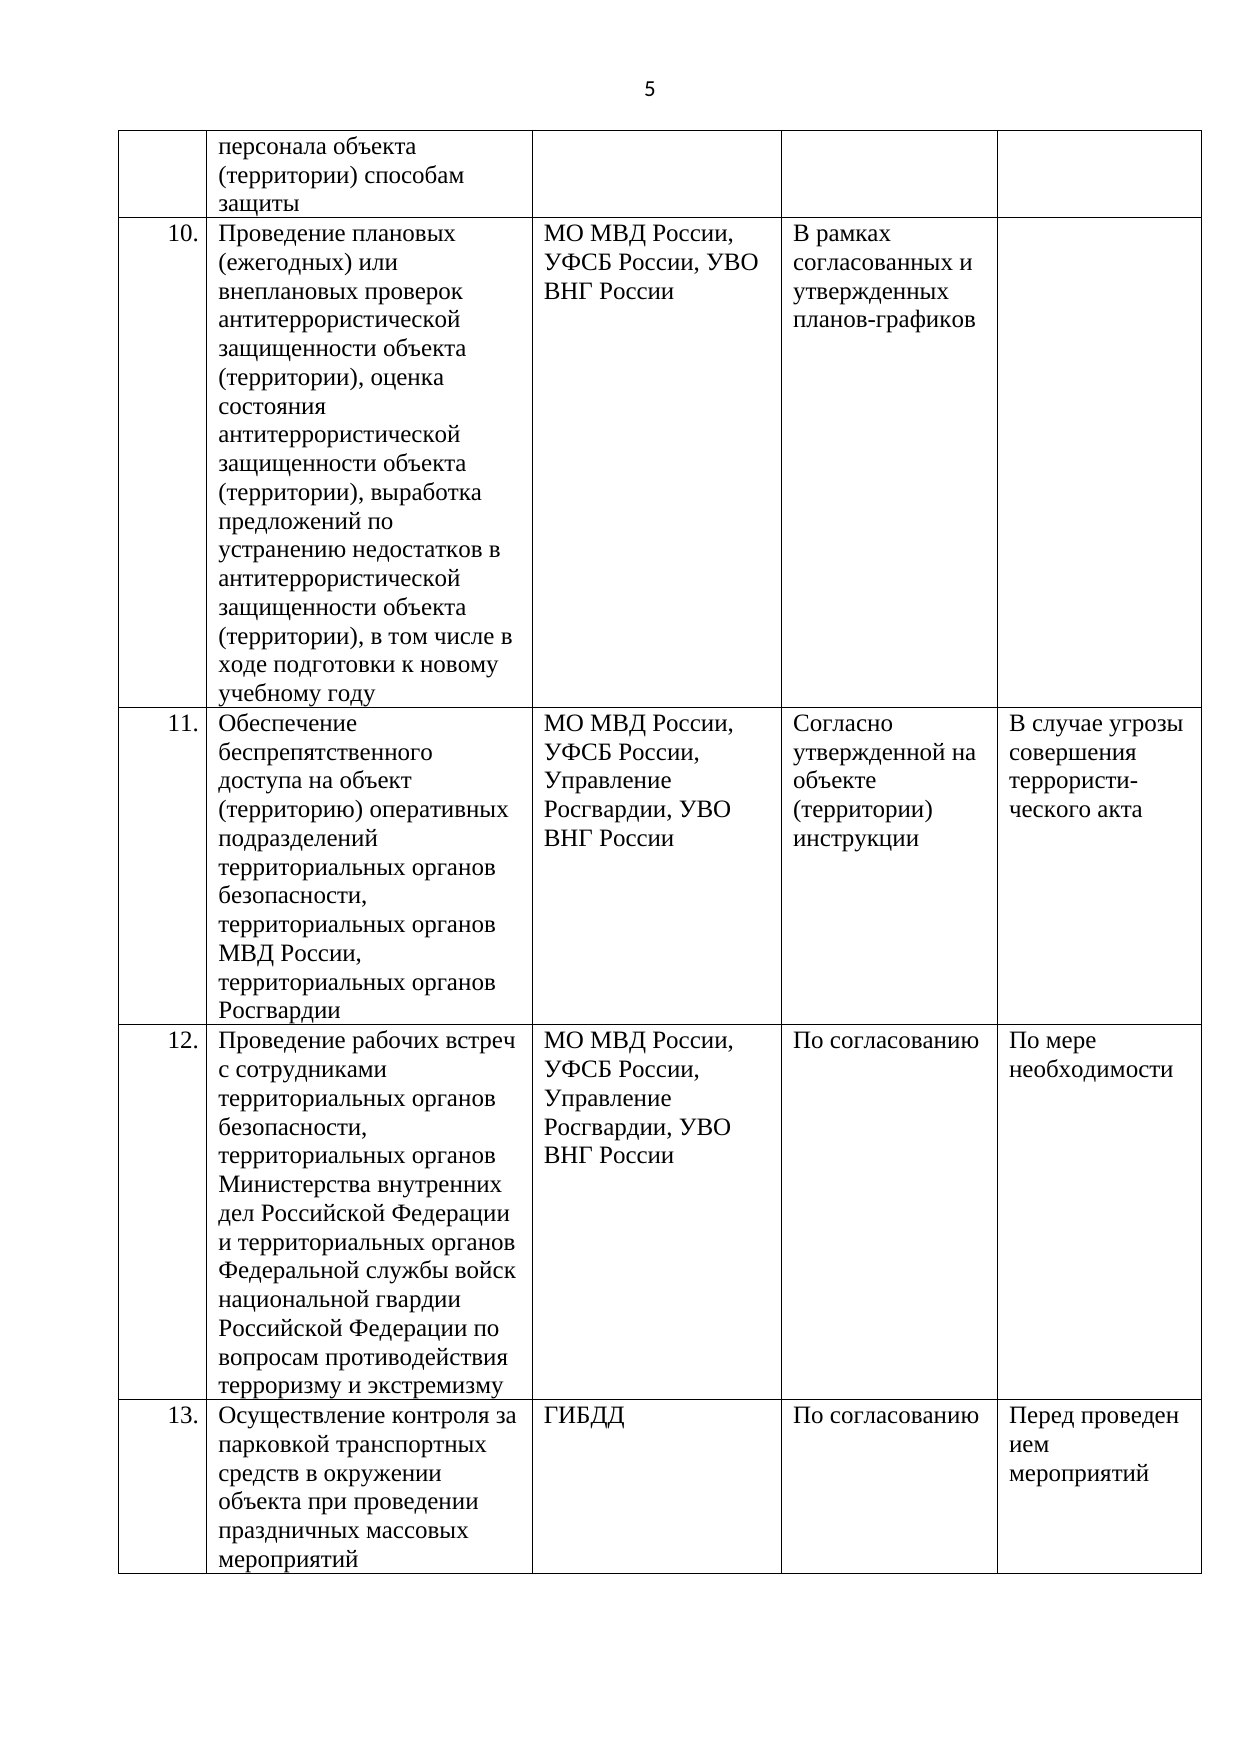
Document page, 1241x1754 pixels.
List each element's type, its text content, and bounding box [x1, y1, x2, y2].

table_cell [119, 131, 206, 217]
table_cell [533, 131, 781, 217]
table_cell [998, 218, 1201, 707]
table_cell [119, 708, 206, 1024]
table_cell В случае угрозы совершения террористи-ческого акта [998, 708, 1201, 1024]
table_cell По мере необходимости [998, 1025, 1201, 1399]
table_cell Обеспечение беспрепятственного доступа на объект (территорию) оперативных подразделений территориальных органов безопасности, территориальных органов МВД России, территориальных органов Росгвардии [207, 708, 532, 1024]
table_cell Согласно утвержденной на объекте (территории) инструкции [782, 708, 997, 1024]
table_cell [119, 1025, 206, 1399]
table_cell В рамках согласованных и утвержденных планов-графиков [782, 218, 997, 707]
table_cell МО МВД России, УФСБ России, УВО ВНГ России [533, 218, 781, 707]
table_cell [119, 218, 206, 707]
table_cell Осуществление контроля за парковкой транспортных средств в окружении объекта при проведении праздничных массовых мероприятий [207, 1400, 532, 1573]
table_cell МО МВД России, УФСБ России, Управление Росгвардии, УВО ВНГ России [533, 1025, 781, 1399]
table_cell МО МВД России, УФСБ России, Управление Росгвардии, УВО ВНГ России [533, 708, 781, 1024]
table_cell По согласованию [782, 1025, 997, 1399]
table_cell [119, 1400, 206, 1573]
table_cell [998, 131, 1201, 217]
table_cell ГИБДД [533, 1400, 781, 1573]
table_cell Проведение плановых (ежегодных) или внеплановых проверок антитеррористической защищенности объекта (территории), оценка состояния антитеррористической защищенности объекта (территории), выработка предложений по устранению недостатков в антитеррористической защищенности объекта (территории), в том числе в ходе подготовки к новому учебному году [207, 218, 532, 707]
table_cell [782, 131, 997, 217]
table_cell По согласованию [782, 1400, 997, 1573]
table_cell Проведение рабочих встреч с сотрудниками территориальных органов безопасности, территориальных органов Министерства внутренних дел Российской Федерации и территориальных органов Федеральной службы войск национальной гвардии Российской Федерации по вопросам противодействия терроризму и экстремизму [207, 1025, 532, 1399]
table_cell Перед проведен ием мероприятий [998, 1400, 1201, 1573]
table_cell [207, 131, 532, 217]
